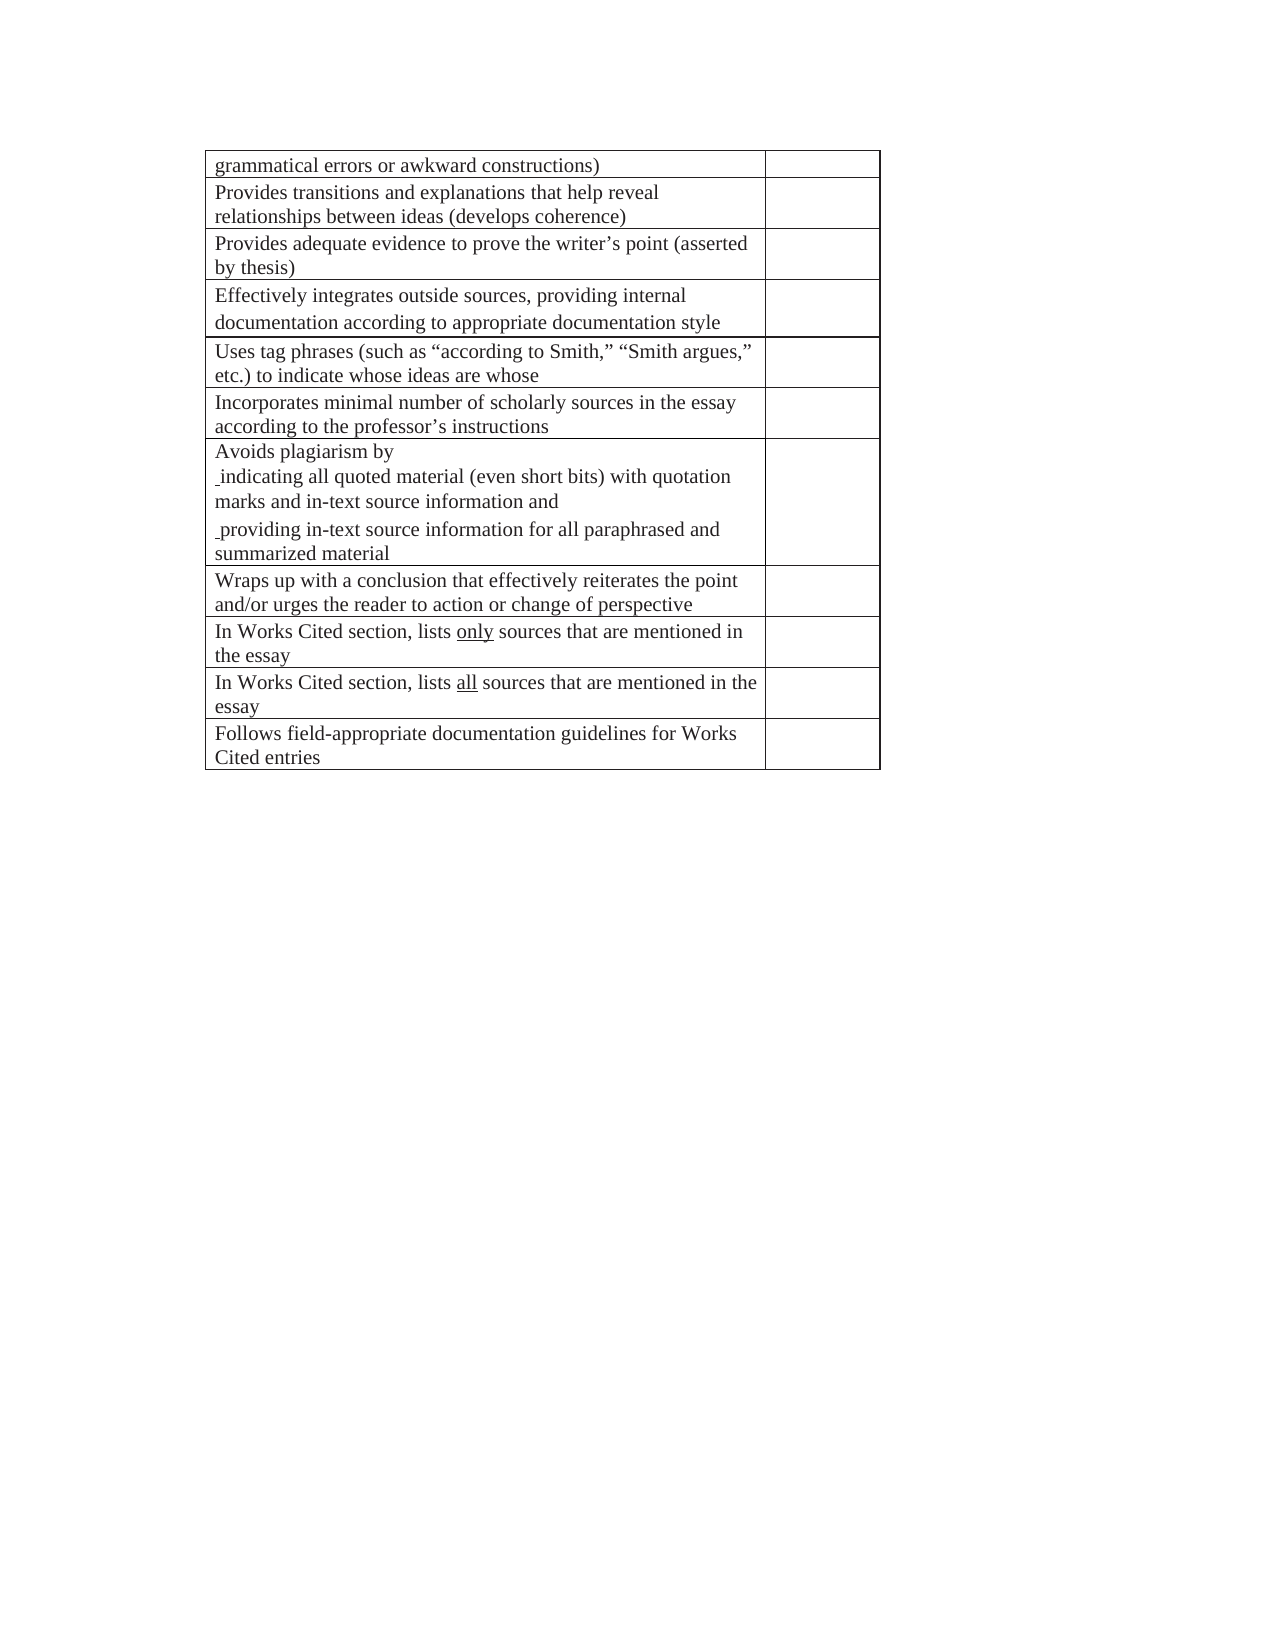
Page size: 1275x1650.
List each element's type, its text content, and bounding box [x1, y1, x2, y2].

table_cell [766, 151, 879, 177]
table_cell providing in-text source information for all paraphrased and summarized material [206, 516, 765, 565]
table_cell [766, 280, 879, 336]
table_cell Effectively integrates outside sources, providing internal documentation according to appropriate documentation style [206, 280, 765, 336]
table_cell [766, 229, 879, 279]
table_cell Provides adequate evidence to prove the writer’s point (asserted by thesis) [206, 229, 765, 279]
table_cell [766, 338, 879, 387]
table_cell Follows field-appropriate documentation guidelines for Works Cited entries [206, 719, 765, 769]
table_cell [206, 151, 765, 177]
table_cell In Works Cited section, lists all sources that are mentioned in the essay [206, 668, 765, 718]
table_cell In Works Cited section, lists only sources that are mentioned in the essay [206, 617, 765, 667]
table_cell [766, 617, 879, 667]
table_cell indicating all quoted material (even short bits) with quotation marks and in-text source information and [206, 463, 765, 516]
table_cell Uses tag phrases (such as “according to Smith,” “Smith argues,” etc.) to indicate whose ideas are whose [206, 338, 765, 387]
table_cell [766, 178, 879, 228]
table_cell [766, 388, 879, 438]
table_cell [766, 439, 879, 565]
table_cell Incorporates minimal number of scholarly sources in the essay according to the professor’s instructions [206, 388, 765, 438]
table_cell Provides transitions and explanations that help reveal relationships between ideas (develops coherence) [206, 178, 765, 228]
table_cell [766, 719, 879, 769]
table_cell Avoids plagiarism by [206, 439, 765, 463]
table_cell Wraps up with a conclusion that effectively reiterates the point and/or urges the reader to action or change of perspective [206, 566, 765, 616]
table_cell [766, 566, 879, 616]
table_cell [766, 668, 879, 718]
